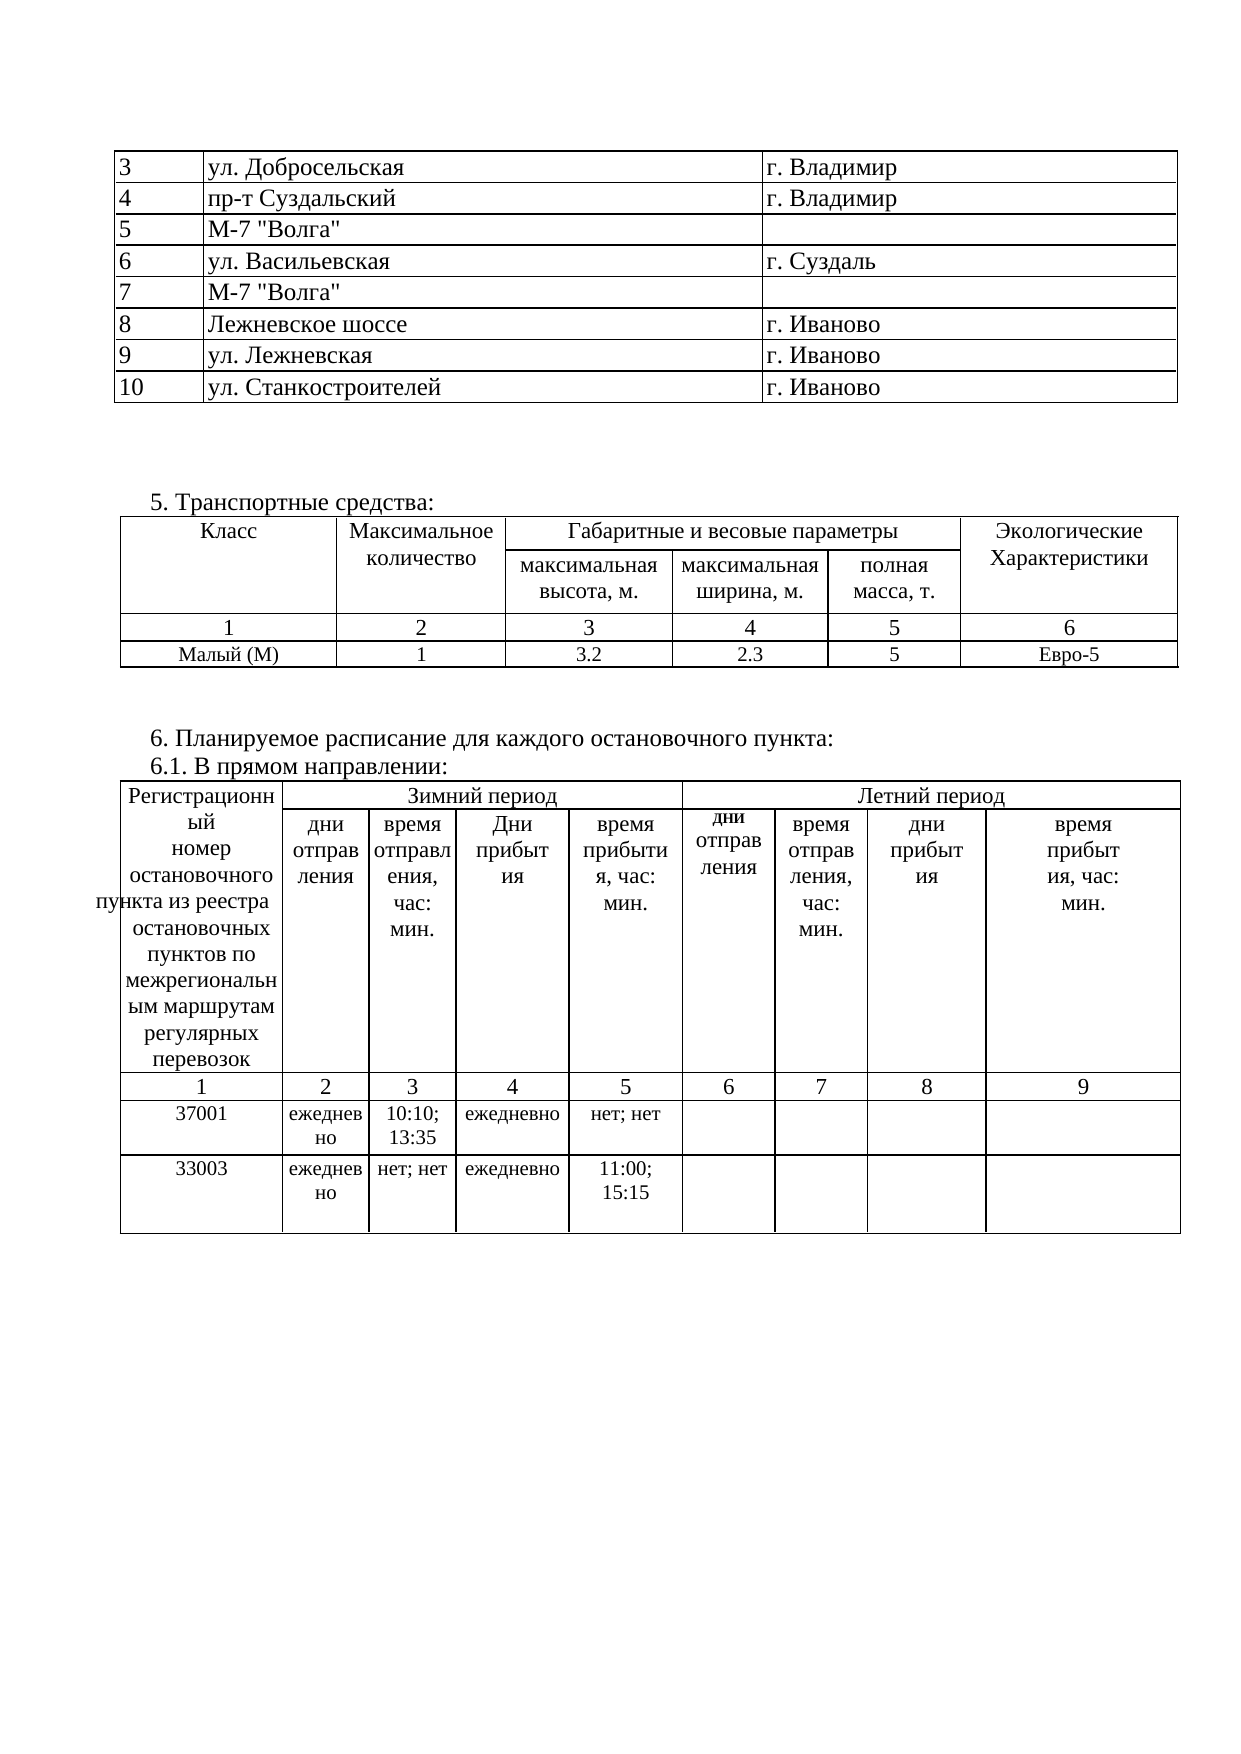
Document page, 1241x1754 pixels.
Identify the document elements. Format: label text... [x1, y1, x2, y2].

table_cell 3 [370, 1073, 455, 1099]
table_cell нет; нет [570, 1101, 682, 1154]
table_cell 7 [776, 1073, 867, 1099]
table_cell [763, 276, 1177, 307]
table_cell 3.2 [506, 642, 672, 666]
table_header Летний период [683, 782, 1180, 808]
table_cell максимальная ширина, м. [673, 551, 827, 612]
table_cell 6 [115, 245, 203, 276]
table_cell максимальная высота, м. [506, 551, 672, 612]
table_cell г. Суздаль [763, 244, 1177, 276]
text 6.1. В прямом направлении: [150, 751, 1090, 780]
table_cell нет; нет [370, 1156, 455, 1232]
table_cell [683, 1101, 774, 1154]
table_cell 10:10; 13:35 [370, 1101, 455, 1154]
table_cell дни прибыт ия [868, 810, 985, 1072]
table_cell 9 [115, 340, 203, 370]
table_cell г. Иваново [763, 307, 1177, 339]
table_cell 4 [673, 614, 827, 640]
table_header Максимальное количество [337, 517, 505, 612]
table_cell 4 [115, 183, 203, 213]
table_cell Евро-5 [961, 642, 1177, 666]
table_cell Лежневское шоссе [204, 309, 762, 339]
table_cell ул. Добросельская [204, 152, 762, 181]
table_cell 37001 [121, 1101, 282, 1154]
table_cell [683, 1156, 774, 1232]
text 5. Транспортные средства: [150, 487, 1090, 516]
table_cell [868, 1156, 985, 1232]
table_cell время отправл ения, час: мин. [370, 810, 455, 1072]
table_cell г. Иваново [763, 339, 1177, 370]
table_cell 5 [829, 614, 960, 640]
table_cell 6 [961, 614, 1177, 640]
table_cell 6 [683, 1073, 774, 1099]
table_cell ежедневно [457, 1156, 568, 1232]
table_cell время отправ ления, час: мин. [776, 810, 867, 1072]
table_cell 5 [570, 1073, 682, 1099]
table_cell [776, 1156, 867, 1232]
table_cell Дни прибыт ия [457, 810, 568, 1072]
table_header Габаритные и весовые параметры [506, 517, 960, 549]
table_cell полная масса, т. [829, 551, 960, 612]
table_cell 33003 [121, 1156, 282, 1232]
table_cell [868, 1101, 985, 1154]
table_cell Малый (М) [121, 642, 336, 666]
table_header Класс [121, 517, 336, 612]
table_cell 5 [115, 214, 203, 244]
table_cell г. Владимир [763, 152, 1177, 181]
table_cell ежедневно [283, 1101, 368, 1154]
table_cell дни отправ ления [283, 810, 368, 1072]
table_cell [776, 1101, 867, 1154]
table_cell время прибыти я, час: мин. [570, 810, 682, 1072]
table_header Зимний период [283, 782, 682, 808]
table_cell 7 [115, 277, 203, 307]
table_cell 4 [457, 1073, 568, 1099]
table_cell М-7 "Волга" [204, 215, 762, 244]
table_cell ул. Лежневская [204, 340, 762, 370]
table_cell 2 [283, 1073, 368, 1099]
table_cell 11:00; 15:15 [570, 1156, 682, 1232]
table_cell ул. Васильевская [204, 246, 762, 276]
text 6. Планируемое расписание для каждого остановочного пункта: [150, 723, 1090, 751]
table_cell ежедневно [457, 1101, 568, 1154]
table_cell г. Иваново [763, 370, 1177, 402]
table_cell М-7 "Волга" [204, 277, 762, 307]
table_cell пр-т Суздальский [204, 183, 762, 213]
table_cell ежедневно [283, 1156, 368, 1232]
table_cell 3 [115, 152, 203, 181]
table_cell [987, 1101, 1180, 1154]
table_cell 1 [337, 642, 505, 666]
table_header Регистрационный номер остановочного пункта из реестра остановочных пунктов по межрегиональным маршрутам регулярных перевозок [121, 782, 282, 1072]
table_cell ДНИ отправ ления [683, 810, 774, 1072]
table_cell [987, 1156, 1180, 1232]
table_cell 10 [115, 371, 203, 402]
table_cell 8 [868, 1073, 985, 1099]
table_cell 3 [506, 614, 672, 640]
table_cell 2.3 [673, 642, 827, 666]
table_cell 9 [987, 1073, 1180, 1099]
table_cell [763, 213, 1177, 244]
table_cell 8 [115, 308, 203, 339]
table_cell 5 [829, 642, 960, 666]
table_cell 1 [121, 614, 336, 640]
table_cell ул. Станкостроителей [204, 372, 762, 402]
table_header Экологические Характеристики [961, 517, 1177, 612]
table_cell время прибыт ия, час: мин. [987, 810, 1180, 1072]
table_cell 1 [121, 1073, 282, 1099]
table_cell 2 [337, 614, 505, 640]
table_cell г. Владимир [763, 181, 1177, 213]
